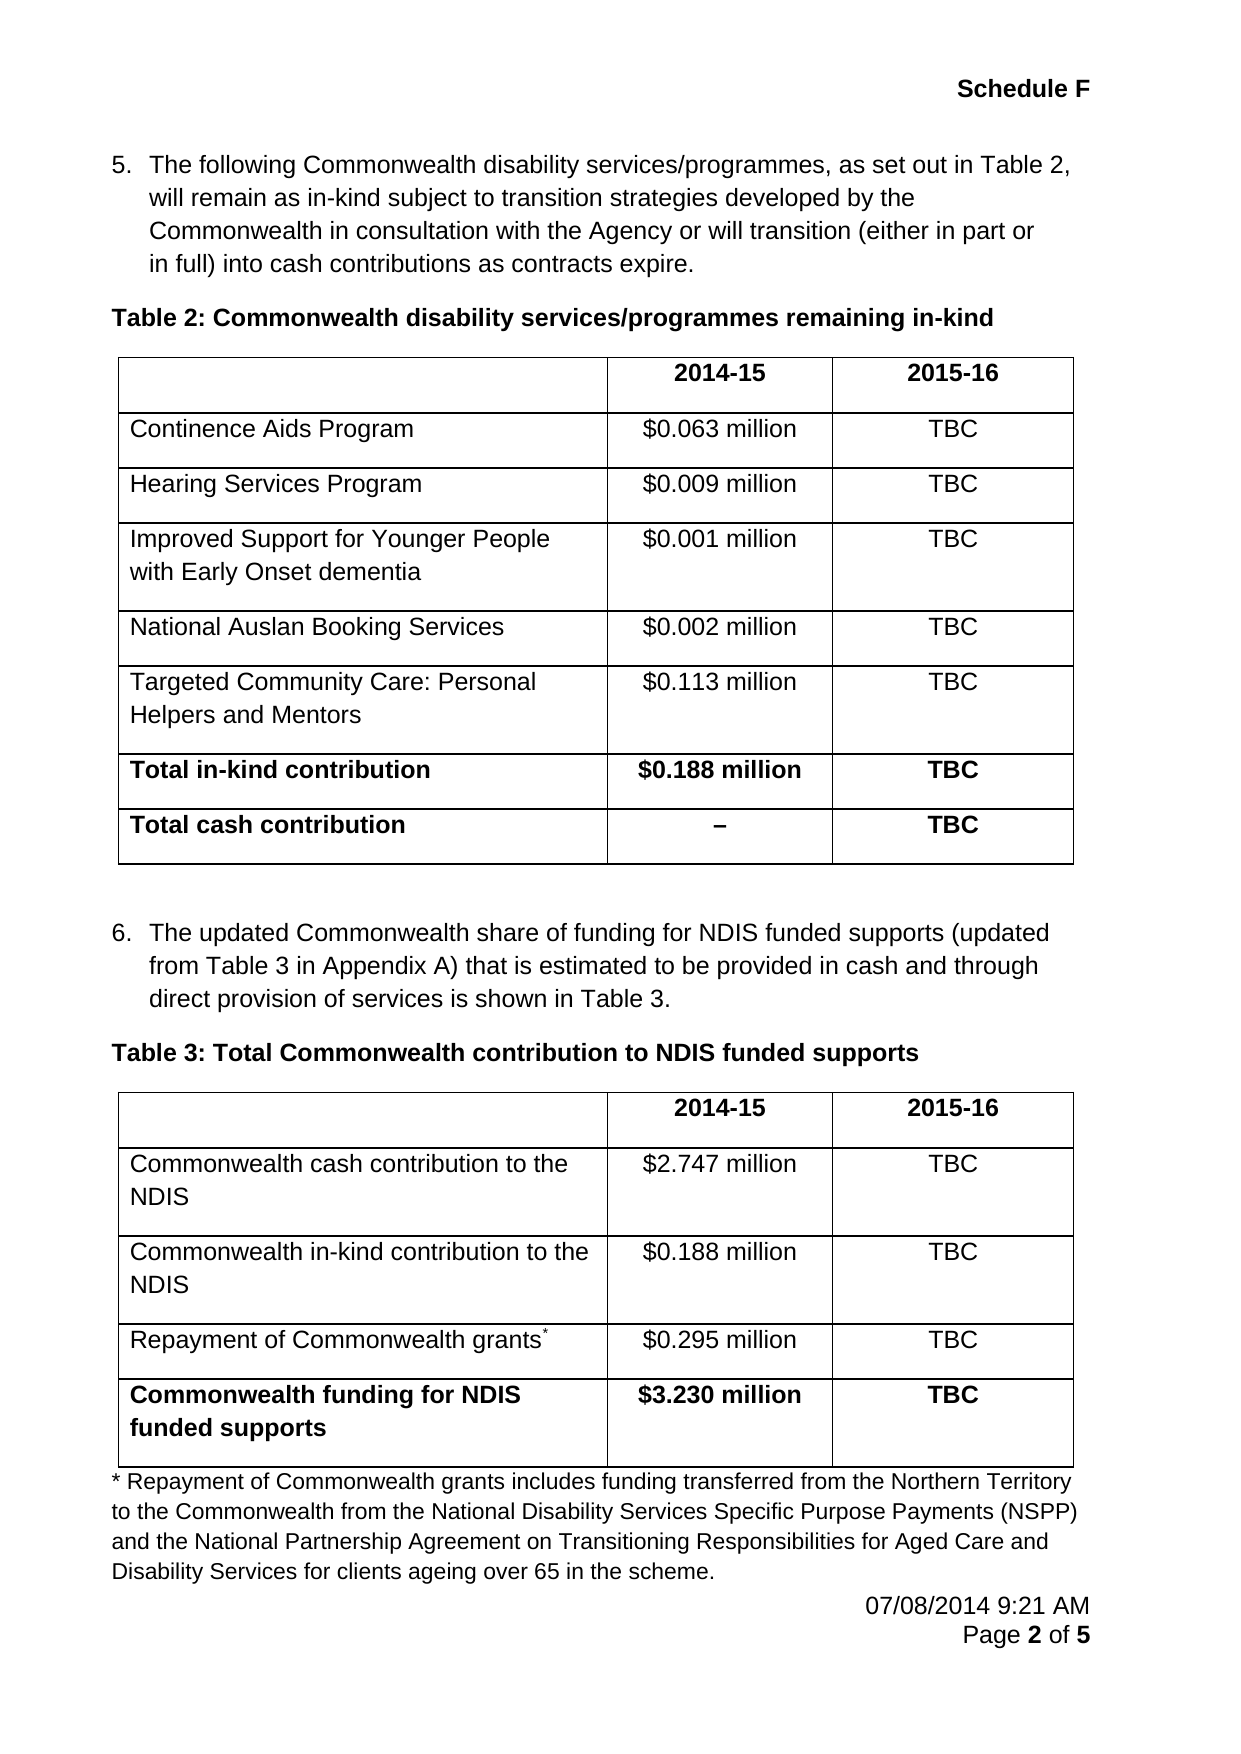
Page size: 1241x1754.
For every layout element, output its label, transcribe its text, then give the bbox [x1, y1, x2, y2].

table_cell TBC [833, 414, 1073, 467]
text Table 3: Total Commonwealth contribution to NDIS funded supports [111, 1038, 1090, 1066]
table_cell TBC [833, 1380, 1073, 1466]
text * Repayment of Commonwealth grants includes funding transferred from the Northern Territory to the Commonwealth from the National Disability Services Specific Purpose Payments (NSPP) and the National Partnership Agreement on Transitioning Responsibilities for Aged Care and Disability Services for clients ageing over 65 in the scheme. [111, 1468, 1090, 1584]
table_cell – [608, 810, 832, 863]
table_cell TBC [833, 667, 1073, 753]
table_header [119, 1093, 607, 1147]
table_cell $0.295 million [608, 1325, 832, 1378]
table_cell TBC [833, 469, 1073, 522]
table_cell TBC [833, 755, 1073, 808]
table_cell $3.230 million [608, 1380, 832, 1466]
table_header 2014-15 [608, 1093, 832, 1147]
table_cell $0.188 million [608, 1237, 832, 1323]
table_header 2015-16 [833, 358, 1073, 412]
table_cell Improved Support for Younger People with Early Onset dementia [119, 524, 607, 610]
list The updated Commonwealth share of funding for NDIS funded supports (updated from Table 3 in Appendix A) that is estimated to be provided in cash and through direct provision of services is shown in Table 3. [111, 918, 1090, 1013]
table_cell $0.002 million [608, 612, 832, 665]
table_cell $0.188 million [608, 755, 832, 808]
table_header 2015-16 [833, 1093, 1073, 1147]
table_cell $0.009 million [608, 469, 832, 522]
table_cell Continence Aids Program [119, 414, 607, 467]
table_cell Targeted Community Care: Personal Helpers and Mentors [119, 667, 607, 753]
table_cell TBC [833, 810, 1073, 863]
table_cell TBC [833, 1237, 1073, 1323]
table_cell Total cash contribution [119, 810, 607, 863]
table_cell TBC [833, 1149, 1073, 1235]
table_cell TBC [833, 524, 1073, 610]
table_cell $0.001 million [608, 524, 832, 610]
table_cell TBC [833, 612, 1073, 665]
table_cell TBC [833, 1325, 1073, 1378]
list The following Commonwealth disability services/programmes, as set out in Table 2, will remain as in-kind subject to transition strategies developed by the Commonwealth in consultation with the Agency or will transition (either in part or in full) into cash contributions as contracts expire. [111, 150, 1090, 278]
table_cell Commonwealth cash contribution to the NDIS [119, 1149, 607, 1235]
table_cell $2.747 million [608, 1149, 832, 1235]
text Table 2: Commonwealth disability services/programmes remaining in-kind [111, 303, 1090, 332]
table_cell $0.113 million [608, 667, 832, 753]
table_header 2014-15 [608, 358, 832, 412]
table_header [119, 358, 607, 412]
table_cell Hearing Services Program [119, 469, 607, 522]
table_cell Repayment of Commonwealth grants* [119, 1325, 607, 1378]
table_cell Total in-kind contribution [119, 755, 607, 808]
table_cell $0.063 million [608, 414, 832, 467]
table_cell Commonwealth funding for NDIS funded supports [119, 1380, 607, 1466]
table_cell Commonwealth in-kind contribution to the NDIS [119, 1237, 607, 1323]
table_cell National Auslan Booking Services [119, 612, 607, 665]
